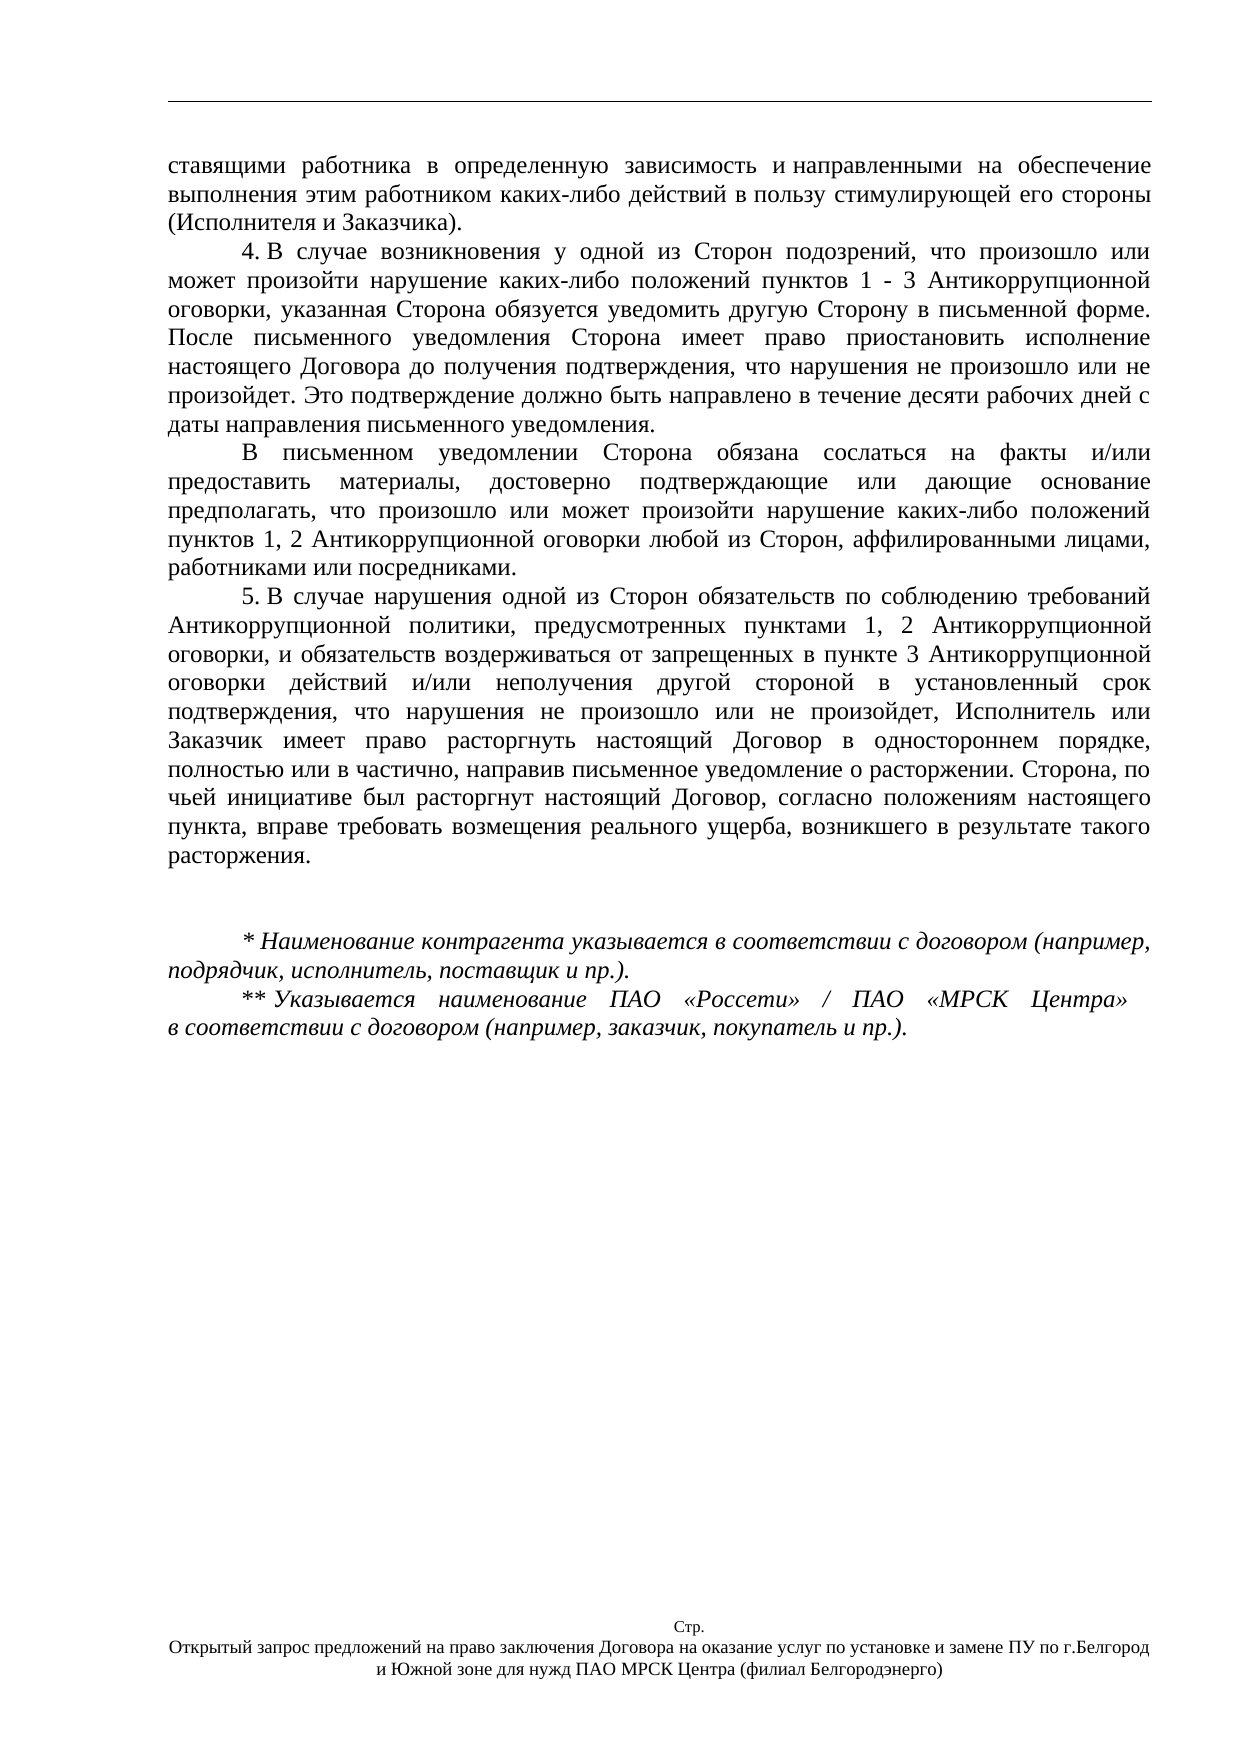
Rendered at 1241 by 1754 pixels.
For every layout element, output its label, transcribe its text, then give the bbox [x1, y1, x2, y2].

text 4. В случае возникновения у одной из Сторон подозрений, что произошло или может произойти нарушение каких-либо положений пунктов 1 - 3 Антикоррупционной оговорки, указанная Сторона обязуется уведомить другую Сторону в письменной форме. После письменного уведомления Сторона имеет право приостановить исполнение настоящего Договора до получения подтверждения, что нарушения не произошло или не произойдет. Это подтверждение должно быть направлено в течение десяти рабочих дней с даты направления письменного уведомления. [168, 236, 1152, 437]
text 5. В случае нарушения одной из Сторон обязательств по соблюдению требований Антикоррупционной политики, предусмотренных пунктами 1, 2 Антикоррупционной оговорки, и обязательств воздерживаться от запрещенных в пункте 3 Антикоррупционной оговорки действий и/или неполучения другой стороной в установленный срок подтверждения, что нарушения не произошло или не произойдет, Исполнитель или Заказчик имеет право расторгнуть настоящий Договор в одностороннем порядке, полностью или в частично, направив письменное уведомление о расторжении. Сторона, по чьей инициативе был расторгнут настоящий Договор, согласно положениям настоящего пункта, вправе требовать возмещения реального ущерба, возникшего в результате такого расторжения. [168, 581, 1152, 869]
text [168, 150, 1152, 236]
text В письменном уведомлении Сторона обязана сослаться на факты и/или предоставить материалы, достоверно подтверждающие или дающие основание предполагать, что произошло или может произойти нарушение каких-либо положений пунктов 1, 2 Антикоррупционной оговорки любой из Сторон, аффилированными лицами, работниками или посредниками. [168, 437, 1152, 581]
text ** Указывается наименование ПАО «Россети» / ПАО «МРСК Центра» в соответствии с договором (например, заказчик, покупатель и пр.). [168, 984, 1152, 1041]
text * Наименование контрагента указывается в соответствии с договором (например, подрядчик, исполнитель, поставщик и пр.). [168, 926, 1152, 984]
